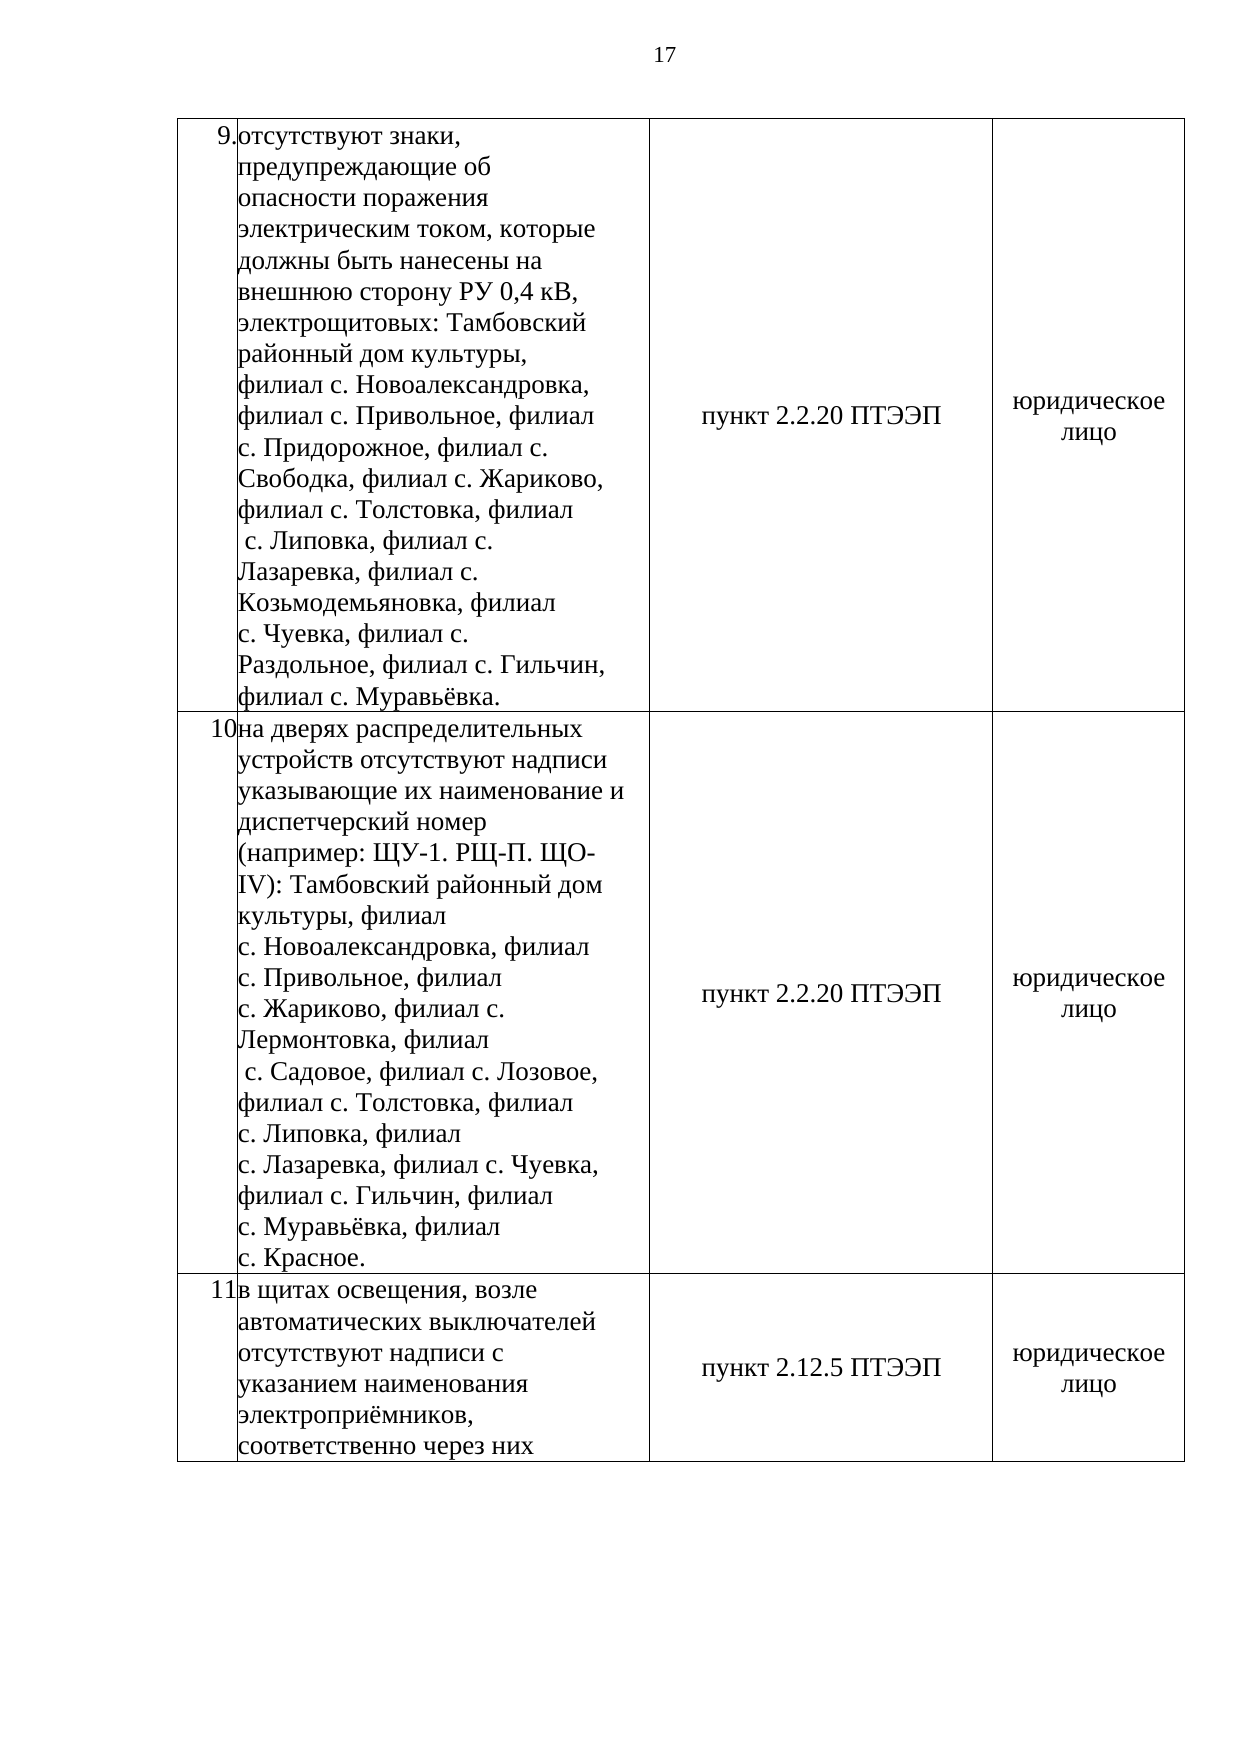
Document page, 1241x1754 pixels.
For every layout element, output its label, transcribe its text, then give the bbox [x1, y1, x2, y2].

table_cell отсутствуют знаки, предупреждающие об опасности поражения электрическим током, которые должны быть нанесены на внешнюю сторону РУ 0,4 кВ, электрощитовых: Тамбовский районный дом культуры, филиал с. Новоалександровка, филиал с. Привольное, филиал с. Придорожное, филиал с. Свободка, филиал с. Жариково, филиал с. Толстовка, филиал с. Липовка, филиал с. Лазаревка, филиал с. Козьмодемьяновка, филиал с. Чуевка, филиал с. Раздольное, филиал с. Гильчин, филиал с. Муравьёвка. [238, 119, 649, 711]
table_cell юридическое лицо [993, 1274, 1184, 1461]
table_cell пункт 2.12.5 ПТЭЭП [650, 1274, 992, 1461]
table_cell пункт 2.2.20 ПТЭЭП [650, 119, 992, 711]
table_cell юридическое лицо [993, 119, 1184, 711]
table_cell на дверях распределительных устройств отсутствуют надписи указывающие их наименование и диспетчерский номер (например: ЩУ-1. РЩ-П. ЩО- IV): Тамбовский районный дом культуры, филиал с. Новоалександровка, филиал с. Привольное, филиал с. Жариково, филиал с. Лермонтовка, филиал с. Садовое, филиал с. Лозовое, филиал с. Толстовка, филиал с. Липовка, филиал с. Лазаревка, филиал с. Чуевка, филиал с. Гильчин, филиал с. Муравьёвка, филиал с. Красное. [238, 712, 649, 1273]
table_cell в щитах освещения, возле автоматических выключателей отсутствуют надписи с указанием наименования электроприёмников, соответственно через них [238, 1274, 649, 1461]
table_cell 9. [178, 119, 237, 711]
table_cell 10 [178, 712, 237, 1273]
table_cell юридическое лицо [993, 712, 1184, 1273]
table_cell 11 [178, 1274, 237, 1461]
table_cell пункт 2.2.20 ПТЭЭП [650, 712, 992, 1273]
